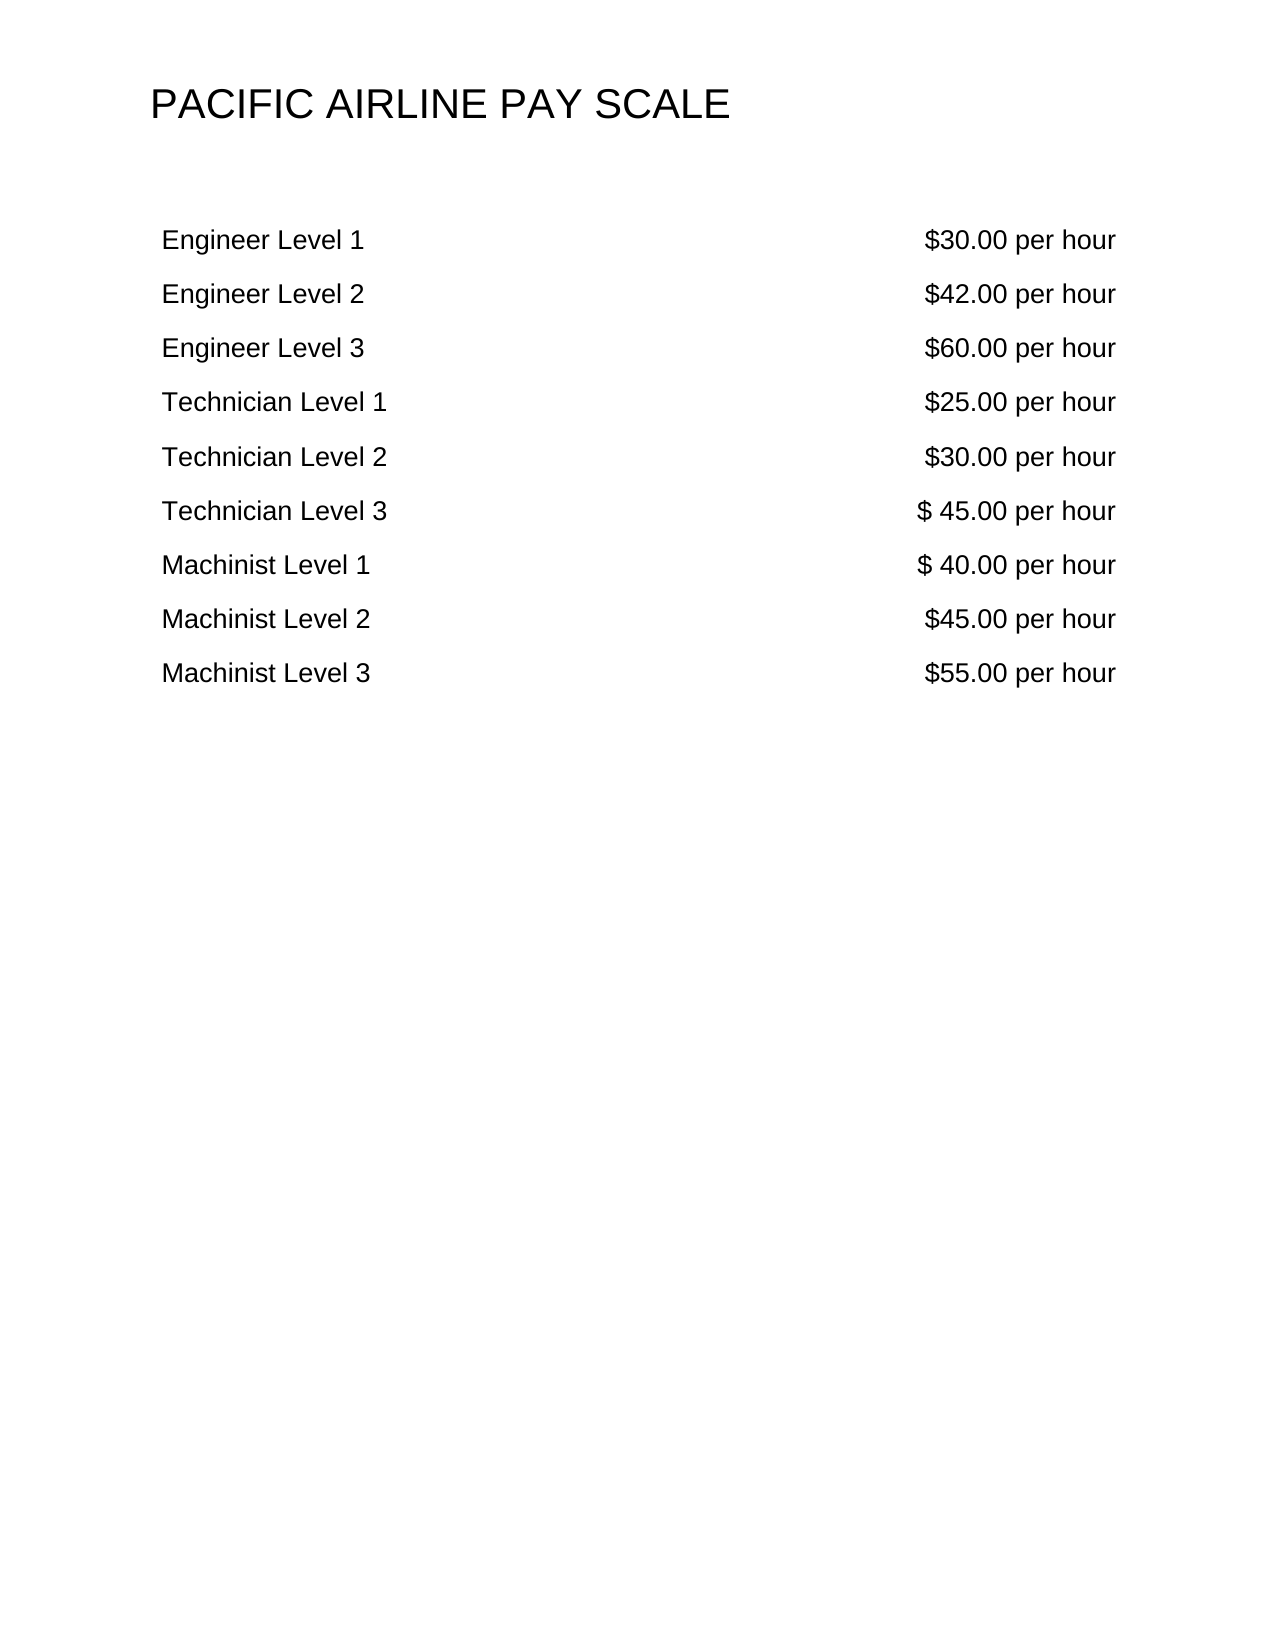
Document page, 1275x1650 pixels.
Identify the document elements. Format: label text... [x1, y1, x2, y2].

table_cell $45.00 per hour [849, 593, 1125, 645]
table_cell $60.00 per hour [849, 322, 1125, 374]
table_cell $ 45.00 per hour [849, 484, 1125, 536]
table_cell Engineer Level 2 [152, 268, 847, 320]
table_cell $30.00 per hour [849, 430, 1125, 482]
table_cell $42.00 per hour [849, 268, 1125, 320]
table_cell Technician Level 2 [152, 430, 847, 482]
table_cell Technician Level 3 [152, 484, 847, 536]
table_header $30.00 per hour [849, 214, 1125, 266]
subtitle PACIFIC AIRLINE PAY SCALE [150, 79, 1125, 127]
table_cell Machinist Level 3 [152, 647, 847, 699]
table_cell $55.00 per hour [849, 647, 1125, 699]
table_cell Machinist Level 2 [152, 593, 847, 645]
table_cell Machinist Level 1 [152, 539, 847, 591]
table_cell Engineer Level 3 [152, 322, 847, 374]
table_header Engineer Level 1 [152, 214, 847, 266]
table_cell $ 40.00 per hour [849, 539, 1125, 591]
table_cell $25.00 per hour [849, 376, 1125, 428]
table_cell Technician Level 1 [152, 376, 847, 428]
